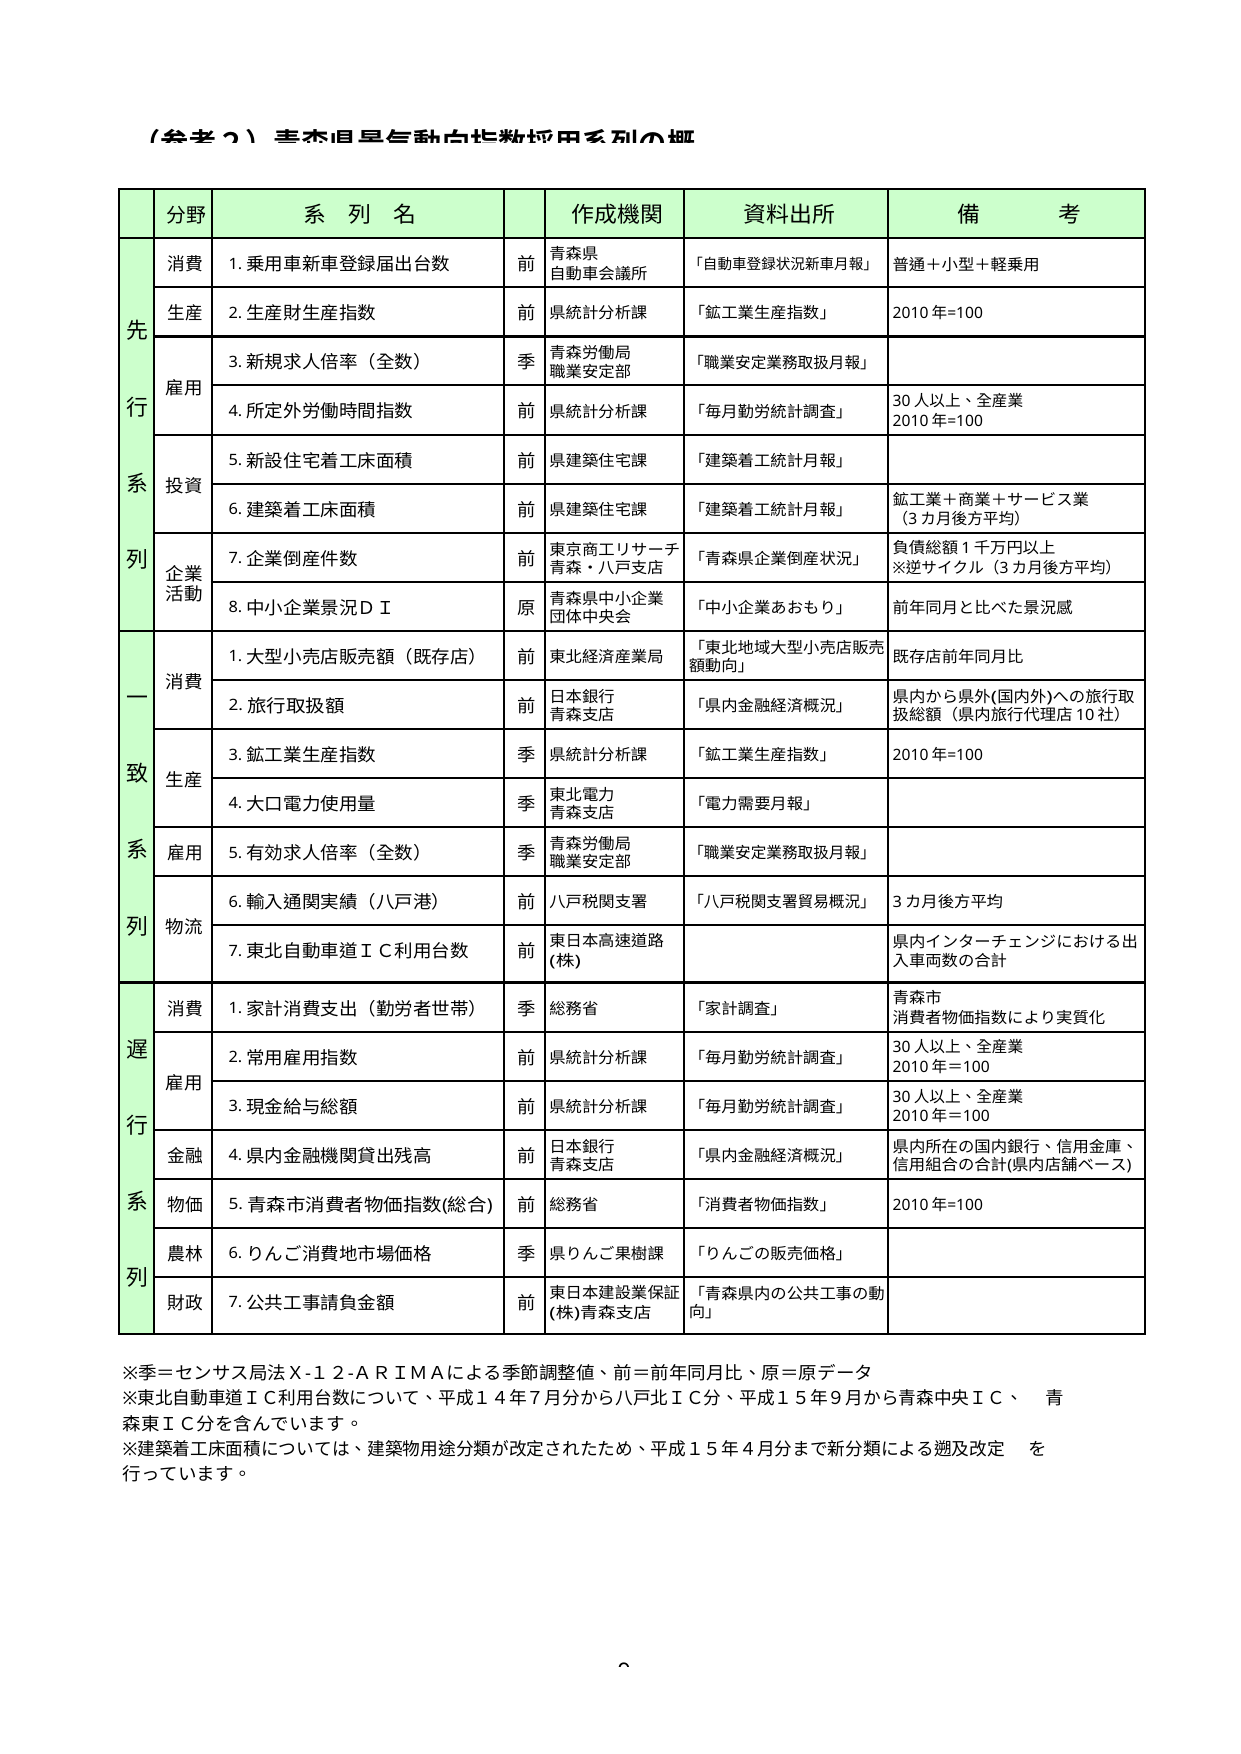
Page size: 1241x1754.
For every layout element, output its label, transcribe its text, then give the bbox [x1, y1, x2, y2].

table_cell 「建築着工統計月報」 [685, 436, 887, 482]
table_cell 日本銀行青森支店 [546, 1131, 683, 1178]
table_cell 日本銀行青森支店 [546, 681, 683, 728]
table_cell 青森県中小企業団体中央会 [546, 583, 683, 630]
table_cell 青森県 自動車会議所 [546, 239, 683, 286]
table_cell 「鉱工業生産指数」 [685, 730, 887, 777]
table_cell 6. 輸入通関実績（八戸港） [213, 877, 503, 924]
table_cell 前年同月と比べた景況感 [889, 583, 1144, 630]
table_cell 季 [505, 338, 544, 384]
table_cell 東日本高速道路 (株) [546, 926, 683, 981]
table_cell 3カ月後方平均 [889, 877, 1144, 924]
table_cell 2. 生産財生産指数 [213, 288, 503, 335]
table_cell 総務省 [546, 984, 683, 1031]
table_cell 金融 [155, 1131, 211, 1178]
table_cell 季 [505, 984, 544, 1031]
table_cell 「県内金融経済概況」 [685, 681, 887, 728]
table_cell [685, 926, 887, 981]
table_header 備 考 [889, 190, 1144, 237]
table_cell 雇用 [155, 338, 211, 433]
table_cell 消費 [155, 632, 211, 728]
table_cell 1. 大型小売店販売額（既存店） [213, 632, 503, 679]
table_cell 7. 公共工事請負金額 [213, 1278, 503, 1333]
table_cell 5. 青森市消費者物価指数(総合) [213, 1180, 503, 1227]
table_cell 物流 [155, 877, 211, 981]
table_cell 原 [505, 583, 544, 630]
table_cell 季 [505, 1229, 544, 1276]
table_cell 遅行系列 [120, 984, 153, 1333]
table_cell 総務省 [546, 1180, 683, 1227]
table_cell 「八戸税関支署貿易概況」 [685, 877, 887, 924]
table_cell 県建築住宅課 [546, 436, 683, 482]
table_cell 前 [505, 436, 544, 482]
table_cell 「県内金融経済概況」 [685, 1131, 887, 1178]
table_cell 「東北地域大型小売店販売額動向」 [685, 632, 887, 679]
table_cell 3. 鉱工業生産指数 [213, 730, 503, 777]
table_cell 3. 新規求人倍率（全数） [213, 338, 503, 384]
table_cell 雇用 [155, 828, 211, 875]
table_cell 東北経済産業局 [546, 632, 683, 679]
text ※季＝センサス局法Ｘ-１２-ＡＲＩＭＡによる季節調整値、前＝前年同月比、原＝原データ [122, 1360, 1159, 1384]
table_cell 生産 [155, 730, 211, 826]
table_cell 県統計分析課 [546, 730, 683, 777]
table_cell 7. 東北自動車道ＩＣ利用台数 [213, 926, 503, 981]
table_cell [889, 436, 1144, 482]
table_cell 物価 [155, 1180, 211, 1227]
table_cell 前 [505, 632, 544, 679]
table_cell 鉱工業＋商業＋サービス業 （3カ月後方平均） [889, 485, 1144, 532]
table_cell 投資 [155, 436, 211, 532]
table_header [505, 190, 544, 237]
table_cell 「毎月勤労統計調査」 [685, 1082, 887, 1129]
table_cell 「中小企業あおもり」 [685, 583, 887, 630]
table_cell 2010年=100 [889, 730, 1144, 777]
table_cell 県内から県外(国内外)への旅行取扱総額（県内旅行代理店10社） [889, 681, 1144, 728]
table_cell 消費 [155, 984, 211, 1031]
table_cell 季 [505, 828, 544, 875]
table_header 系 列 名 [213, 190, 503, 237]
table_cell 県統計分析課 [546, 1082, 683, 1129]
table_cell 先行系列 [120, 239, 153, 630]
table_cell 前 [505, 485, 544, 532]
table_cell 東北電力青森支店 [546, 779, 683, 826]
table_cell 「家計調査」 [685, 984, 887, 1031]
table_cell 4. 県内金融機関貸出残高 [213, 1131, 503, 1178]
table_cell 「毎月勤労統計調査」 [685, 386, 887, 433]
table_cell 「りんごの販売価格」 [685, 1229, 887, 1276]
table_cell 消費 [155, 239, 211, 286]
table_cell 前 [505, 681, 544, 728]
table_cell [889, 1278, 1144, 1333]
table_cell 6. 建築着工床面積 [213, 485, 503, 532]
table_cell [889, 779, 1144, 826]
table_cell 30人以上、全産業 2010年＝100 [889, 1033, 1144, 1079]
table_header 分野 [155, 190, 211, 237]
table_cell 前 [505, 877, 544, 924]
table_cell 青森市 消費者物価指数により実質化 [889, 984, 1144, 1031]
table_cell 4. 所定外労働時間指数 [213, 386, 503, 433]
table_cell 生産 [155, 288, 211, 335]
table_header 作成機関 [546, 190, 683, 237]
table_cell 前 [505, 239, 544, 286]
table_cell 5. 有効求人倍率（全数） [213, 828, 503, 875]
table_cell 前 [505, 1082, 544, 1129]
table_cell 八戸税関支署 [546, 877, 683, 924]
table_cell 30人以上、全産業 2010年＝100 [889, 1082, 1144, 1129]
table_cell 「青森県内の公共工事の動向」 [685, 1278, 887, 1333]
table_cell 2010年=100 [889, 1180, 1144, 1227]
table_cell 8. 中小企業景況ＤＩ [213, 583, 503, 630]
table_cell 県統計分析課 [546, 1033, 683, 1079]
table_cell 前 [505, 386, 544, 433]
table_cell 5. 新設住宅着工床面積 [213, 436, 503, 482]
table_cell 東京商工リサーチ青森・八戸支店 [546, 534, 683, 581]
table_cell 負債総額1千万円以上 ※逆サイクル（3カ月後方平均） [889, 534, 1144, 581]
table_cell 前 [505, 288, 544, 335]
table_cell 青森労働局職業安定部 [546, 338, 683, 384]
text ※東北自動車道ＩＣ利用台数について、平成１４年７月分から八戸北ＩＣ分、平成１５年９月から青森中央ＩＣ、 青森東ＩＣ分を含んでいます。 [122, 1386, 1066, 1435]
table_header 資料出所 [685, 190, 887, 237]
table_cell 雇用 [155, 1033, 211, 1129]
table_cell 季 [505, 779, 544, 826]
table_cell 2010年=100 [889, 288, 1144, 335]
table_cell 前 [505, 926, 544, 981]
table_cell [889, 338, 1144, 384]
table_cell 「建築着工統計月報」 [685, 485, 887, 532]
table_cell 2. 常用雇用指数 [213, 1033, 503, 1079]
table_cell 前 [505, 1180, 544, 1227]
table_cell 県統計分析課 [546, 386, 683, 433]
table_cell 普通＋小型＋軽乗用 [889, 239, 1144, 286]
table_cell 2. 旅行取扱額 [213, 681, 503, 728]
table_cell 「消費者物価指数」 [685, 1180, 887, 1227]
table_cell 6. りんご消費地市場価格 [213, 1229, 503, 1276]
table_cell 東日本建設業保証 (株)青森支店 [546, 1278, 683, 1333]
table_cell 1. 乗用車新車登録届出台数 [213, 239, 503, 286]
table_cell 農林 [155, 1229, 211, 1276]
table_cell 既存店前年同月比 [889, 632, 1144, 679]
table_cell 7. 企業倒産件数 [213, 534, 503, 581]
table_cell 「職業安定業務取扱月報」 [685, 338, 887, 384]
text ※建築着工床面積については、建築物用途分類が改定されたため、平成１５年４月分まで新分類による遡及改定 を行っています。 [122, 1436, 1047, 1486]
table_cell 県統計分析課 [546, 288, 683, 335]
table_cell 前 [505, 1033, 544, 1079]
table_cell 前 [505, 534, 544, 581]
table_cell 「青森県企業倒産状況」 [685, 534, 887, 581]
table_cell 企業活動 [155, 534, 211, 630]
table_cell 30人以上、全産業 2010年=100 [889, 386, 1144, 433]
table_cell 一致系列 [120, 632, 153, 981]
table_cell 3. 現金給与総額 [213, 1082, 503, 1129]
table_cell 前 [505, 1131, 544, 1178]
table_cell 季 [505, 730, 544, 777]
table_cell 1. 家計消費支出（勤労者世帯） [213, 984, 503, 1031]
table_cell 青森労働局職業安定部 [546, 828, 683, 875]
table_cell 「毎月勤労統計調査」 [685, 1033, 887, 1079]
table_cell 「電力需要月報」 [685, 779, 887, 826]
table_cell 県内所在の国内銀行、信用金庫、信用組合の合計(県内店舗ベース) [889, 1131, 1144, 1178]
table_cell 「職業安定業務取扱月報」 [685, 828, 887, 875]
table_cell 県建築住宅課 [546, 485, 683, 532]
table_cell 県りんご果樹課 [546, 1229, 683, 1276]
table_cell 財政 [155, 1278, 211, 1333]
table_cell 前 [505, 1278, 544, 1333]
table_cell 「自動車登録状況新車月報」 [685, 239, 887, 286]
table_cell 県内インターチェンジにおける出入車両数の合計 [889, 926, 1144, 981]
table_cell [889, 828, 1144, 875]
table_header [120, 190, 153, 237]
table_cell 「鉱工業生産指数」 [685, 288, 887, 335]
table_cell 4. 大口電力使用量 [213, 779, 503, 826]
table_cell [889, 1229, 1144, 1276]
